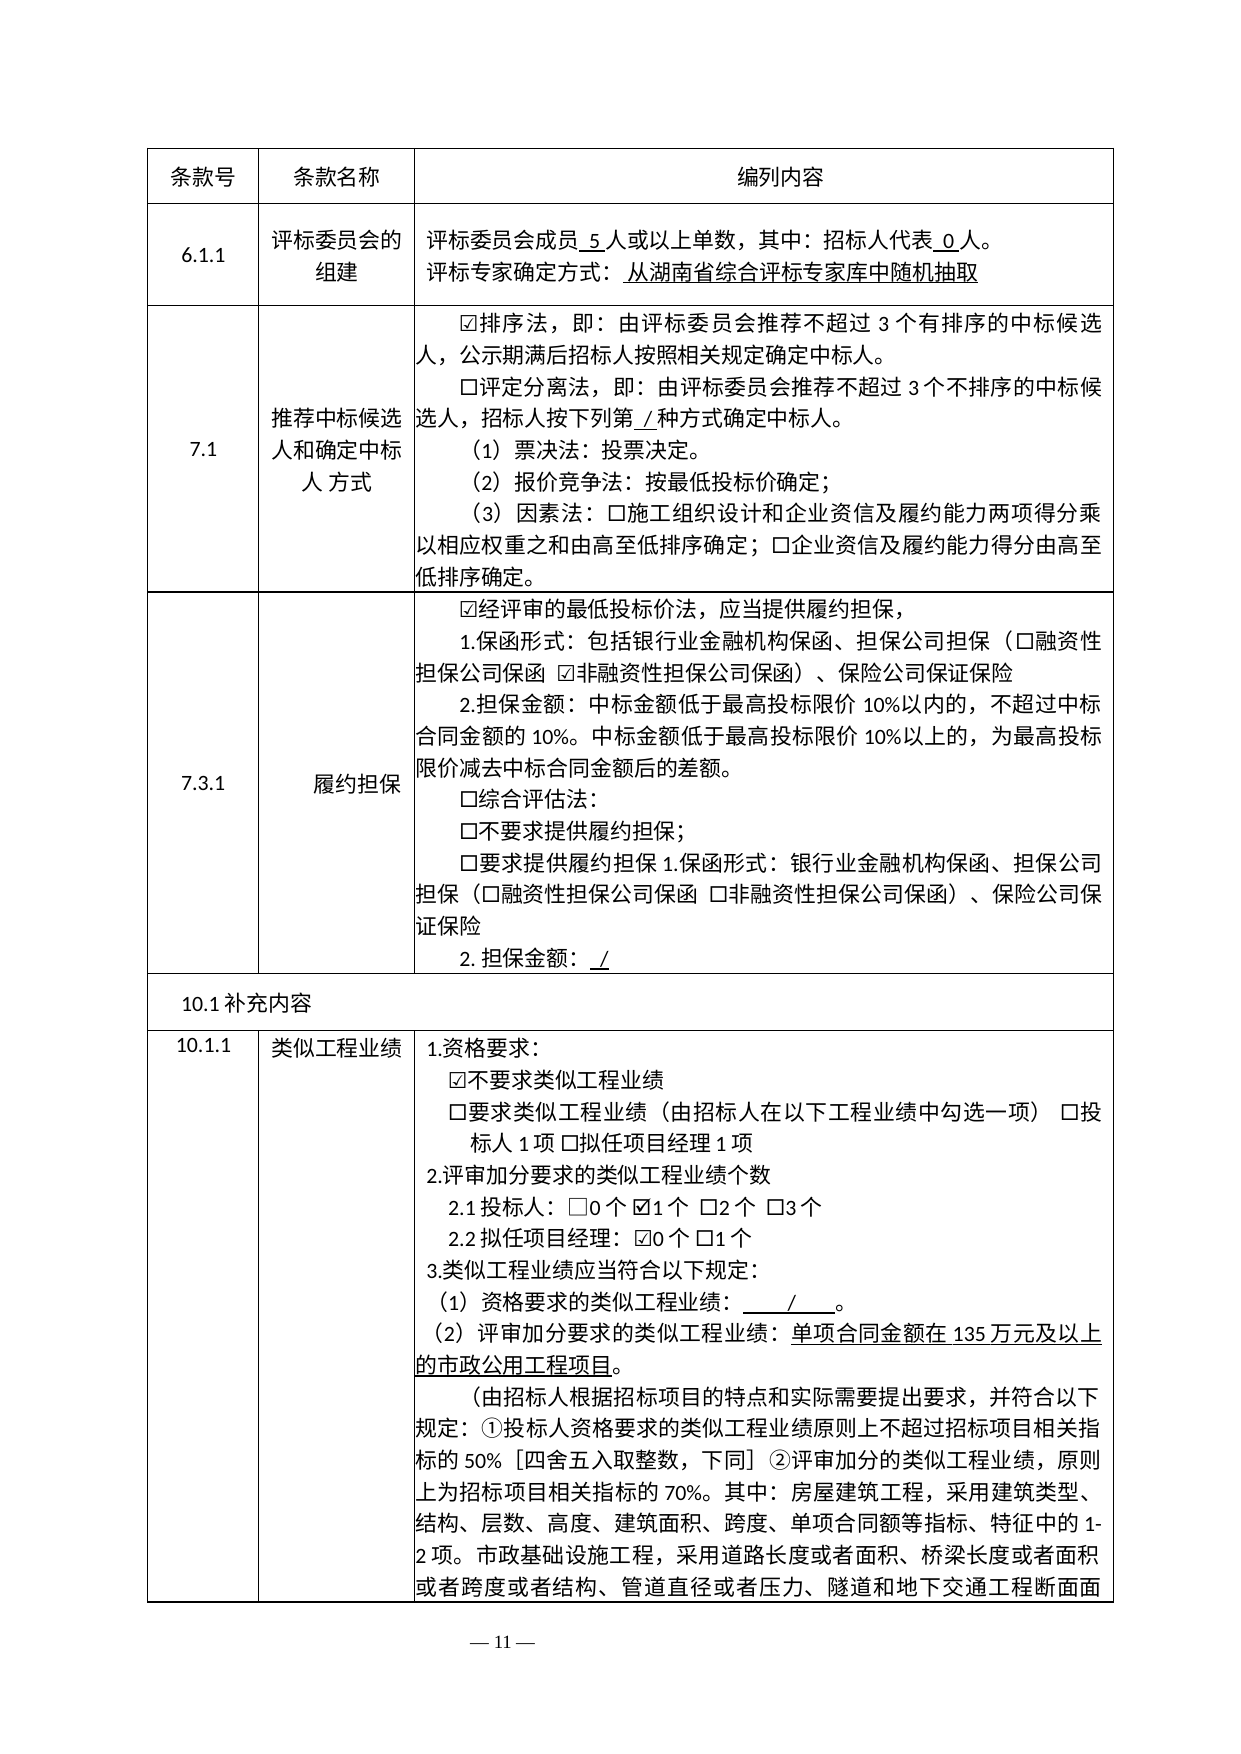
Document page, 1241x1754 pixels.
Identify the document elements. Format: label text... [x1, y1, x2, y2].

table_cell 10.1.1 [148, 1031, 258, 1601]
table_cell ☑排序法，即：由评标委员会推荐不超过3个有排序的中标候选人，公示期满后招标人按照相关规定确定中标人。 评定分离法，即：由评标委员会推荐不超过3个不排序的中标候选人，招标人按下列第 / 种方式确定中标人。 （1）票决法：投票决定。 （2）报价竞争法：按最低投标价确定； （3）因素法：施工组织设计和企业资信及履约能力两项得分乘以相应权重之和由高至低排序确定；企业资信及履约能力得分由高至低排序确定。 [415, 306, 1113, 591]
table_cell 评标委员会成员 5 人或以上单数，其中：招标人代表 0 人。 评标专家确定方式： 从湖南省综合评标专家库中随机抽取 [415, 204, 1113, 305]
table_cell ☑经评审的最低投标价法，应当提供履约担保， 保函形式：包括银行业金融机构保函、担保公司担保（融资性担保公司保函 ☑非融资性担保公司保函）、保险公司保证保险 2.担保金额：中标金额低于最高投标限价10%以内的，不超过中标合同金额的10%。中标金额低于最高投标限价10%以上的，为最高投标限价减去中标合同金额后的差额。 综合评估法： 不要求提供履约担保； 要求提供履约担保1.保函形式：银行业金融机构保函、担保公司担保（融资性担保公司保函 非融资性担保公司保函）、保险公司保证保险 2. 担保金额： / [415, 593, 1113, 972]
table_cell 类似工程业绩 [259, 1031, 414, 1601]
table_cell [415, 1031, 1113, 1601]
table_cell 推荐中标候选人和确定中标人 方式 [259, 306, 414, 591]
table_cell 评标委员会的 组建 [259, 204, 414, 305]
table_cell 履约担保 [259, 593, 414, 972]
table_cell 7.3.1 [148, 593, 258, 972]
table_header 条款名称 [259, 149, 414, 203]
table_header 编列内容 [415, 149, 1113, 203]
table_cell 10.1补充内容 [148, 974, 1113, 1030]
table_cell 6.1.1 [148, 204, 258, 305]
table_header 条款号 [148, 149, 258, 203]
table_cell 7.1 [148, 306, 258, 591]
